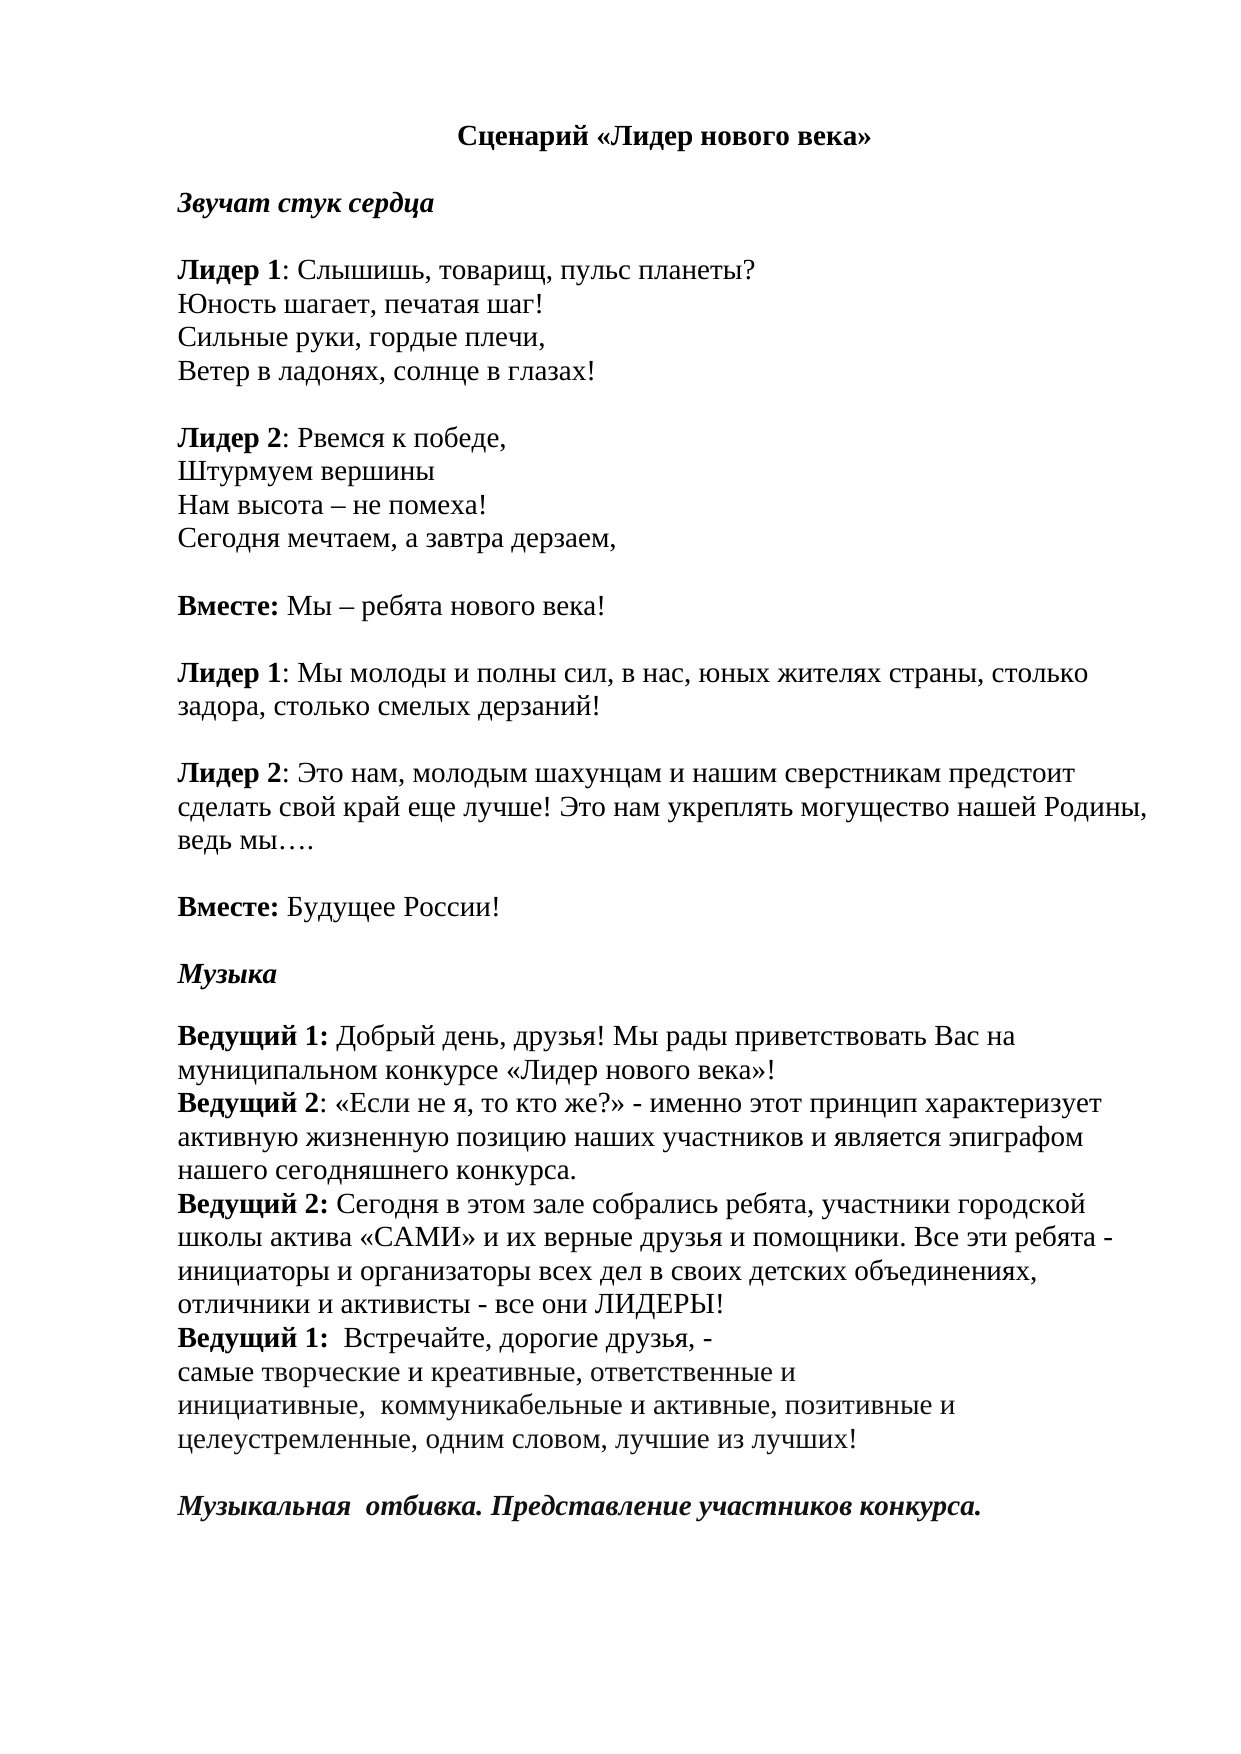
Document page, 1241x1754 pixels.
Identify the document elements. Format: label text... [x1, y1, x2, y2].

text Ведущий 2: Сегодня в этом зале собрались ребята, участники городской школы актива «САМИ» и их верные друзья и помощники. Все эти ребята - инициаторы и организаторы всех дел в своих детских объединениях, отличники и активисты - все они ЛИДЕРЫ! [177, 1186, 1152, 1320]
text Штурмуем вершины Нам высота – не помеха! Сегодня мечтаем, а завтра дерзаем, Вместе: Мы – ребята нового века! Лидер 1: Мы молоды и полны сил, в нас, юных жителях страны, столько задора, столько смелых дерзаний! Лидер 2: Это нам, молодым шахунцам и нашим сверстникам предстоит сделать свой край еще лучше! Это нам укреплять могущество нашей Родины, ведь мы…. Вместе: Будущее России! [177, 453, 1152, 923]
text Ведущий 1: Встречайте, дорогие друзья, - самые творческие и креативные, ответственные и инициативные, коммуникабельные и активные, позитивные и целеустремленные, одним словом, лучшие из лучших! [177, 1320, 1152, 1454]
text Сценарий «Лидер нового века» [177, 118, 1152, 152]
text Музыкальная отбивка. Представление участников конкурса. [177, 1488, 1152, 1521]
text Ведущий 2: «Если не я, то кто же?» - именно этот принцип характеризует активную жизненную позицию наших участников и является эпиграфом нашего сегодняшнего конкурса. [177, 1085, 1152, 1186]
text Ведущий 1: Добрый день, друзья! Мы рады приветствовать Вас на муниципальном конкурсе «Лидер нового века»! [177, 1018, 1152, 1085]
text Музыка [177, 957, 1152, 1018]
text Звучат стук сердца [177, 185, 1152, 219]
text Лидер 1: Слышишь, товарищ, пульс планеты? Юность шагает, печатая шаг! Сильные руки, гордые плечи, Ветер в ладонях, солнце в глазах! Лидер 2: Рвемся к победе, [177, 252, 1152, 453]
